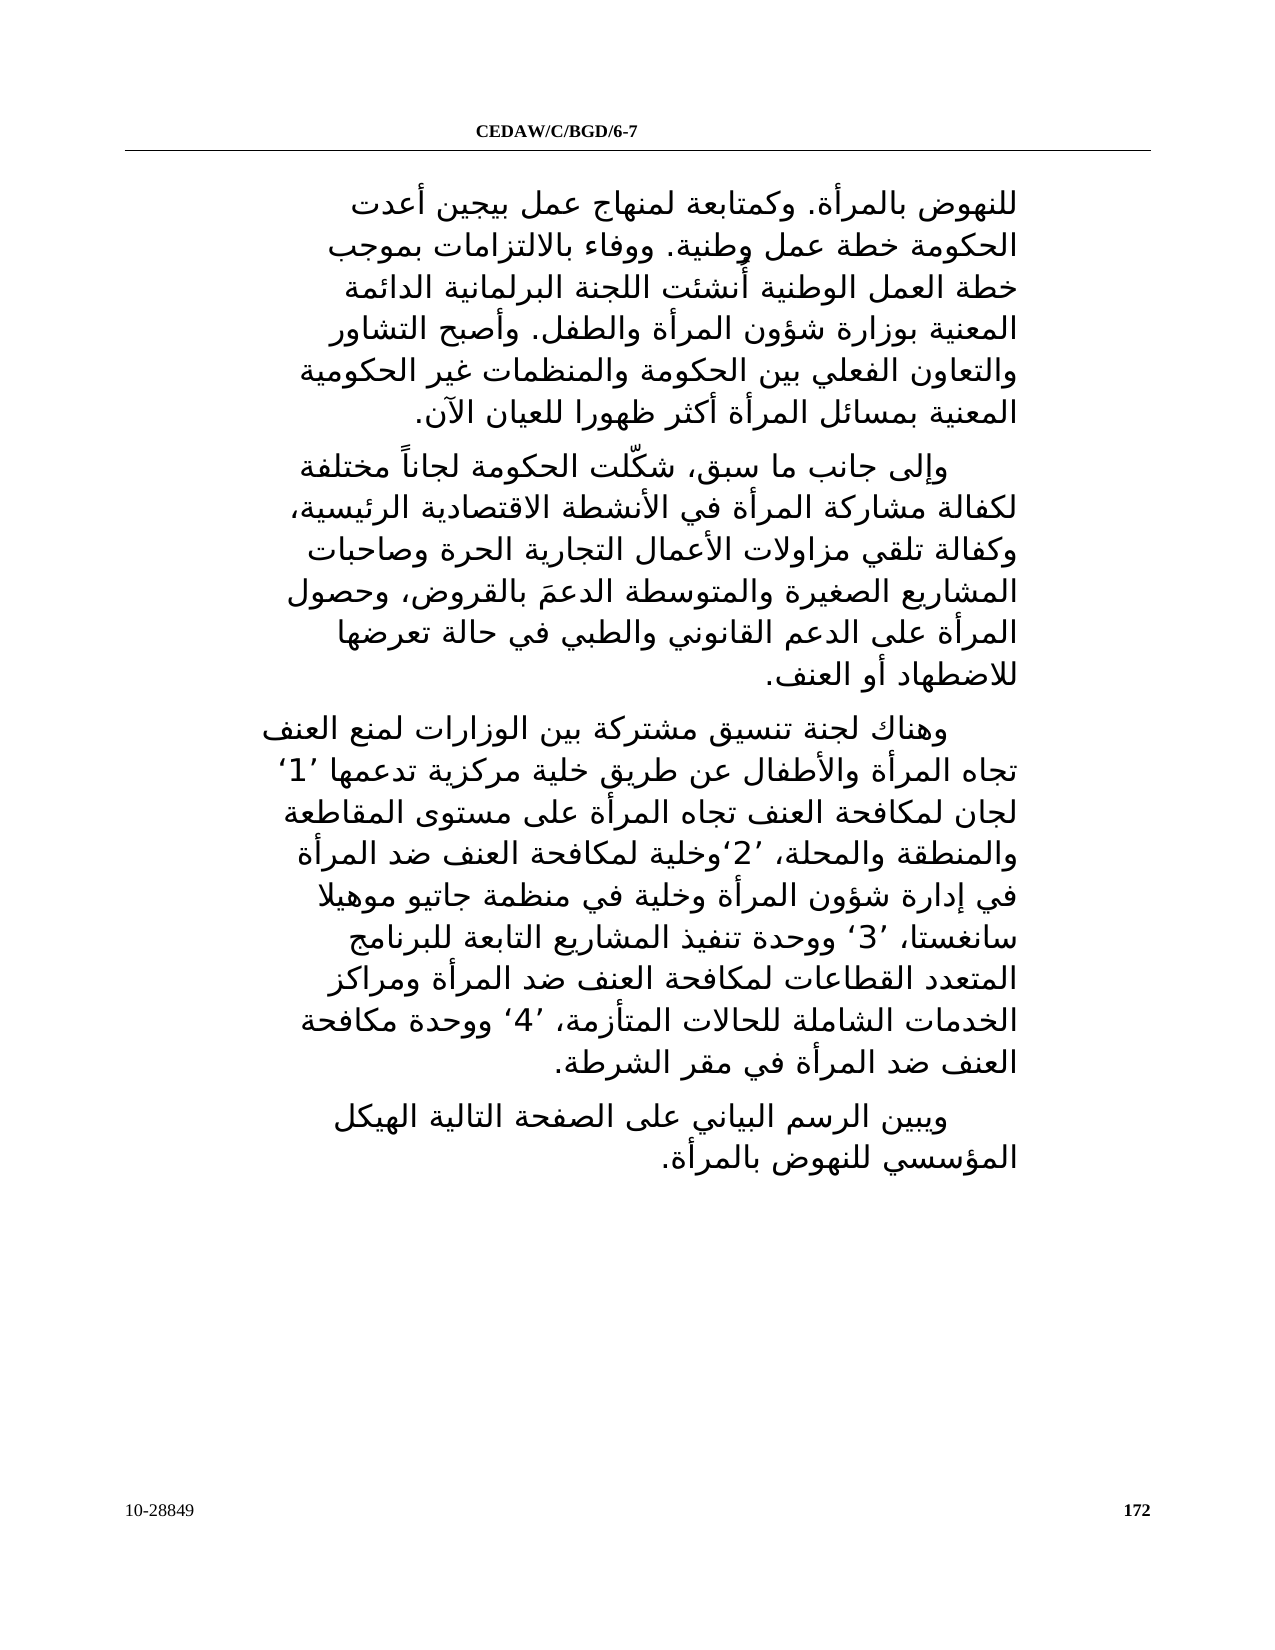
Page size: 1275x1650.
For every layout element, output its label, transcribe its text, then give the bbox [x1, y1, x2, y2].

text وإلى جانب ما سبق، شكّلت الحكومة لجاناً مختلفة لكفالة مشاركة المرأة في الأنشطة الاقتصادية الرئيسية، وكفالة تلقي مزاولات الأعمال التجارية الحرة وصاحبات المشاريع الصغيرة والمتوسطة الدعمَ بالقروض، وحصول المرأة على الدعم القانوني والطبي في حالة تعرضها للاضطهاد أو العنف. [256, 444, 1018, 694]
text وهناك لجنة تنسيق مشتركة بين الوزارات لمنع العنف تجاه المرأة والأطفال عن طريق خلية مركزية تدعمها ’1‘ لجان لمكافحة العنف تجاه المرأة على مستوى المقاطعة والمنطقة والمحلة، ’2‘وخلية لمكافحة العنف ضد المرأة في إدارة شؤون المرأة وخلية في منظمة جاتيو موهيلا سانغستا، ’3‘ ووحدة تنفيذ المشاريع التابعة للبرنامج المتعدد القطاعات لمكافحة العنف ضد المرأة ومراكز الخدمات الشاملة للحالات المتأزمة، ’4‘ ووحدة مكافحة العنف ضد المرأة في مقر الشرطة. [256, 706, 1018, 1081]
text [256, 181, 1018, 431]
text ويبين الرسم البياني على الصفحة التالية الهيكل المؤسسي للنهوض بالمرأة. [256, 1094, 1018, 1177]
